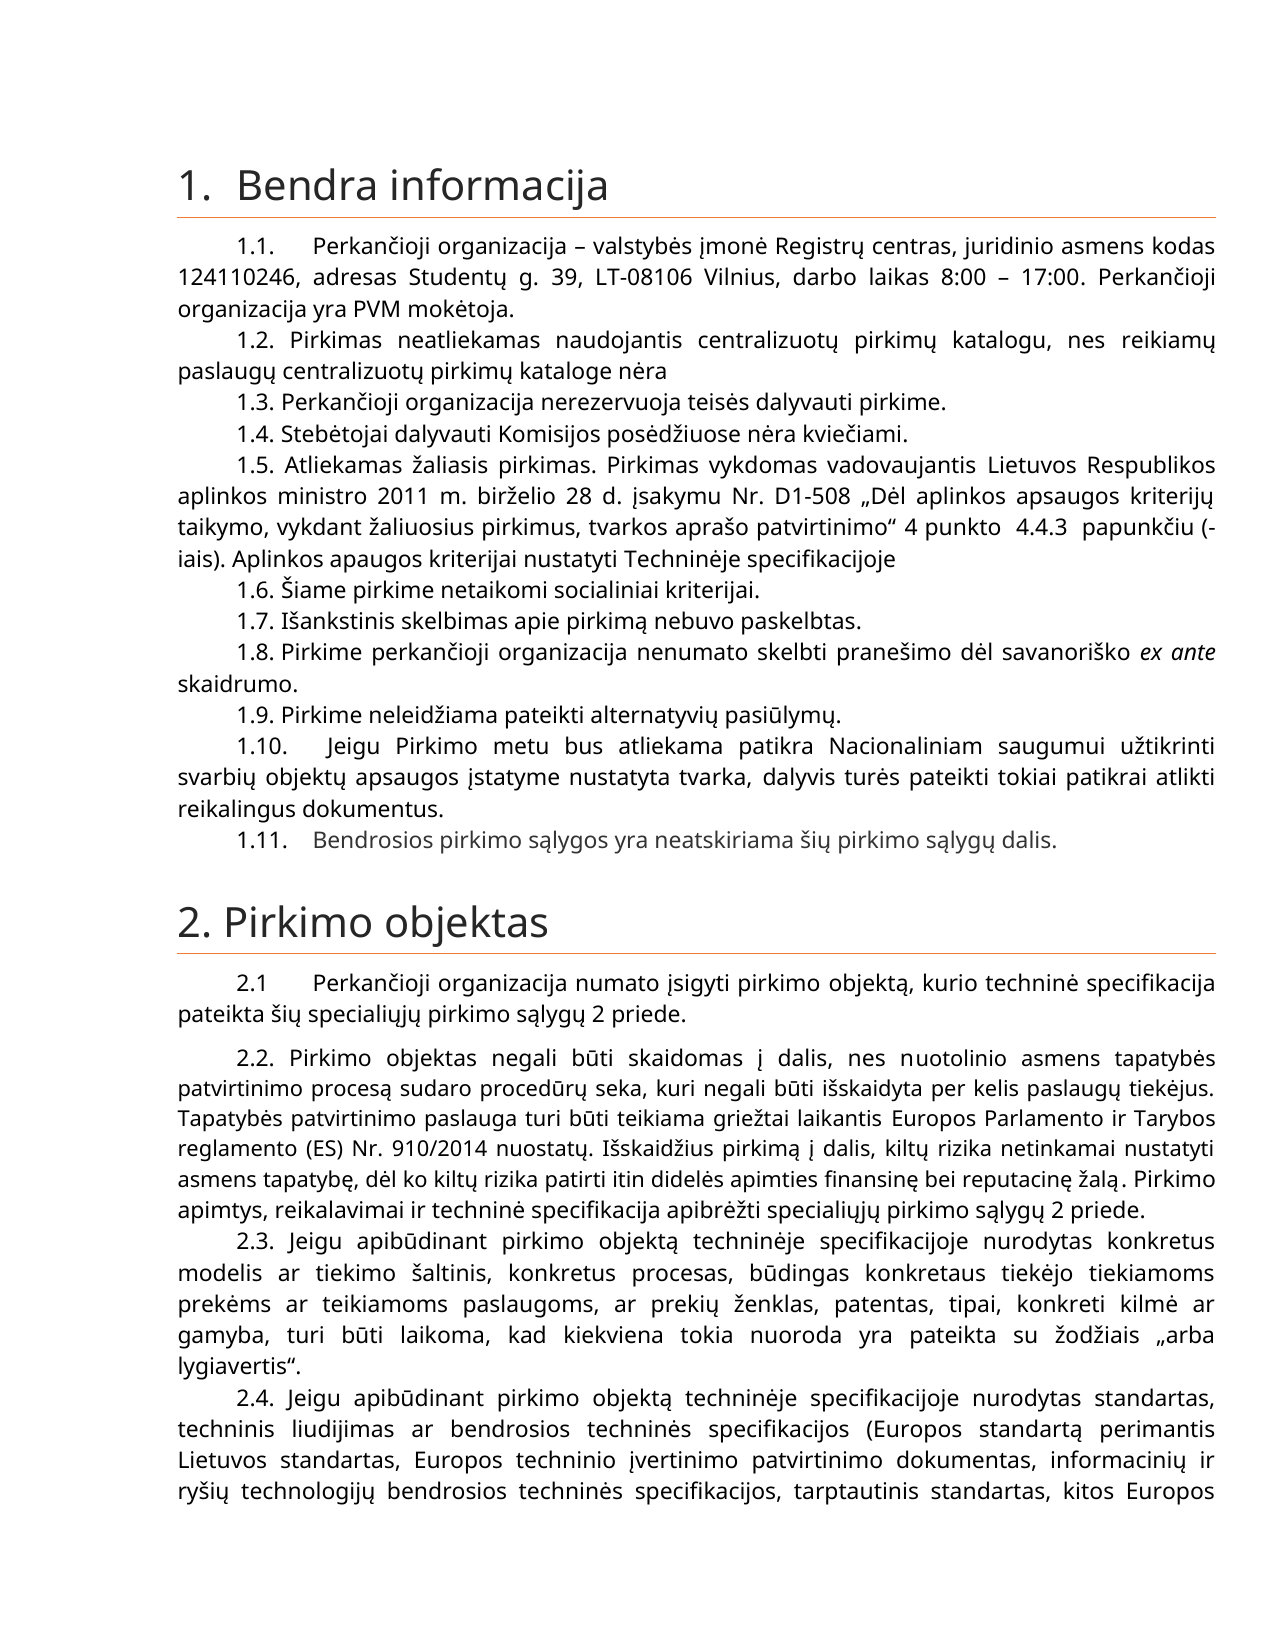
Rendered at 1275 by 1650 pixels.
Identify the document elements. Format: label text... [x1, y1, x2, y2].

list Perkančioji organizacija numato įsigyti pirkimo objektą, kurio techninė specifikacija pateikta šių specialiųjų pirkimo sąlygų 2 priede. [177, 967, 1216, 1029]
list Pirkime perkančioji organizacija nenumato skelbti pranešimo dėl savanoriško ex ante skaidrumo. [177, 636, 1216, 699]
list Bendrosios pirkimo sąlygos yra neatskiriama šių pirkimo sąlygų dalis. [177, 824, 1216, 855]
list 2.3. Jeigu apibūdinant pirkimo objektą techninėje specifikacijoje nurodytas konkretus modelis ar tiekimo šaltinis, konkretus procesas, būdingas konkretaus tiekėjo tiekiamoms prekėms ar teikiamoms paslaugoms, ar prekių ženklas, patentas, tipai, konkreti kilmė ar gamyba, turi būti laikoma, kad kiekviena tokia nuoroda yra pateikta su žodžiais „arba lygiavertis“. [177, 1225, 1216, 1381]
list Perkančioji organizacija – valstybės įmonė Registrų centras, juridinio asmens kodas 124110246, adresas Studentų g. 39, LT-08106 Vilnius, darbo laikas 8:00 – 17:00. Perkančioji organizacija yra PVM mokėtoja. [177, 230, 1216, 324]
text 1.3. Perkančioji organizacija nerezervuoja teisės dalyvauti pirkime. [177, 386, 1216, 418]
text 1.6. [177, 574, 1216, 605]
subtitle Bendra informacija [177, 156, 1216, 217]
list Pirkime neleidžiama pateikti alternatyvių pasiūlymų. [177, 699, 1216, 730]
list 1.4. Stebėtojai dalyvauti Komisijos posėdžiuose nėra kviečiami. [177, 418, 1216, 449]
list 1.5. Atliekamas žaliasis pirkimas. Pirkimas vykdomas vadovaujantis Lietuvos Respublikos aplinkos ministro 2011 m. birželio 28 d. įsakymu Nr. D1-508 „Dėl aplinkos apsaugos kriterijų taikymo, vykdant žaliuosius pirkimus, tvarkos aprašo patvirtinimo“ 4 punkto papunkčiu (-iais). Aplinkos apaugos kriterijai nustatyti [177, 449, 1216, 574]
text 1.7. Išankstinis skelbimas apie pirkimą nebuvo paskelbtas. [177, 605, 1216, 636]
subtitle 2. Pirkimo objektas [177, 893, 1216, 953]
list Jeigu Pirkimo metu bus atliekama patikra Nacionaliniam saugumui užtikrinti svarbių objektų apsaugos įstatyme nustatyta tvarka, dalyvis turės pateikti tokiai patikrai atlikti reikalingus dokumentus. [177, 730, 1216, 824]
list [177, 1381, 1216, 1506]
list 1.2. Pirkimas neatliekamas naudojantis centralizuotų pirkimų katalogu, nes [177, 324, 1216, 386]
list 2.2. Pirkimo objektas negali būti skaidomas į dalis, nes nuotolinio asmens tapatybės patvirtinimo procesą sudaro procedūrų seka, kuri negali būti išskaidyta per kelis paslaugų tiekėjus. Tapatybės patvirtinimo paslauga turi būti teikiama griežtai laikantis Europos Parlamento ir Tarybos reglamento (ES) Nr. 910/2014 nuostatų. Išskaidžius pirkimą į dalis, kiltų rizika netinkamai nustatyti asmens tapatybę, dėl ko kiltų rizika patirti itin didelės apimties finansinę bei reputacinę žalą. Pirkimo apimtys, reikalavimai ir techninė specifikacija apibrėžti specialiųjų pirkimo sąlygų 2 priede. [177, 1042, 1216, 1225]
